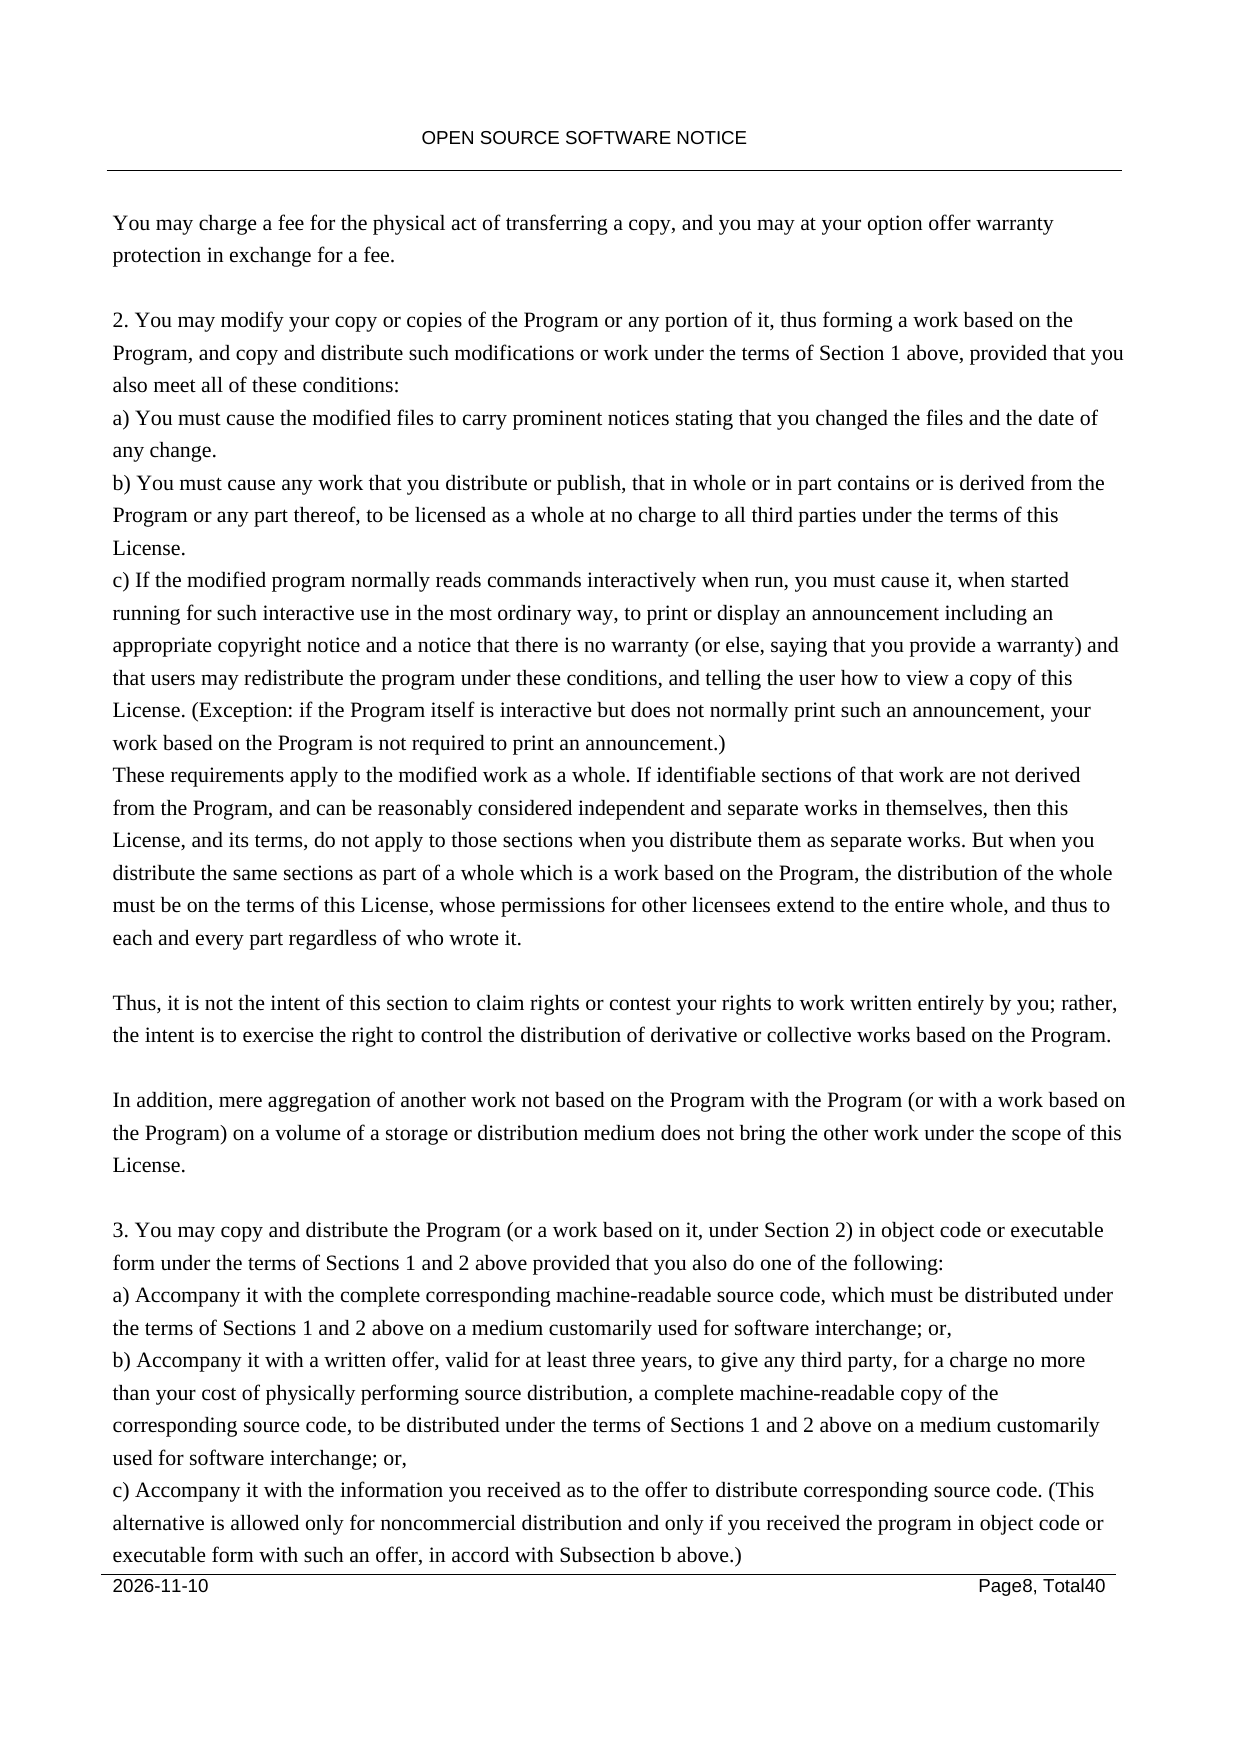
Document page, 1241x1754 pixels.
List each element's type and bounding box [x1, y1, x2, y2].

text [112, 206, 1128, 1571]
